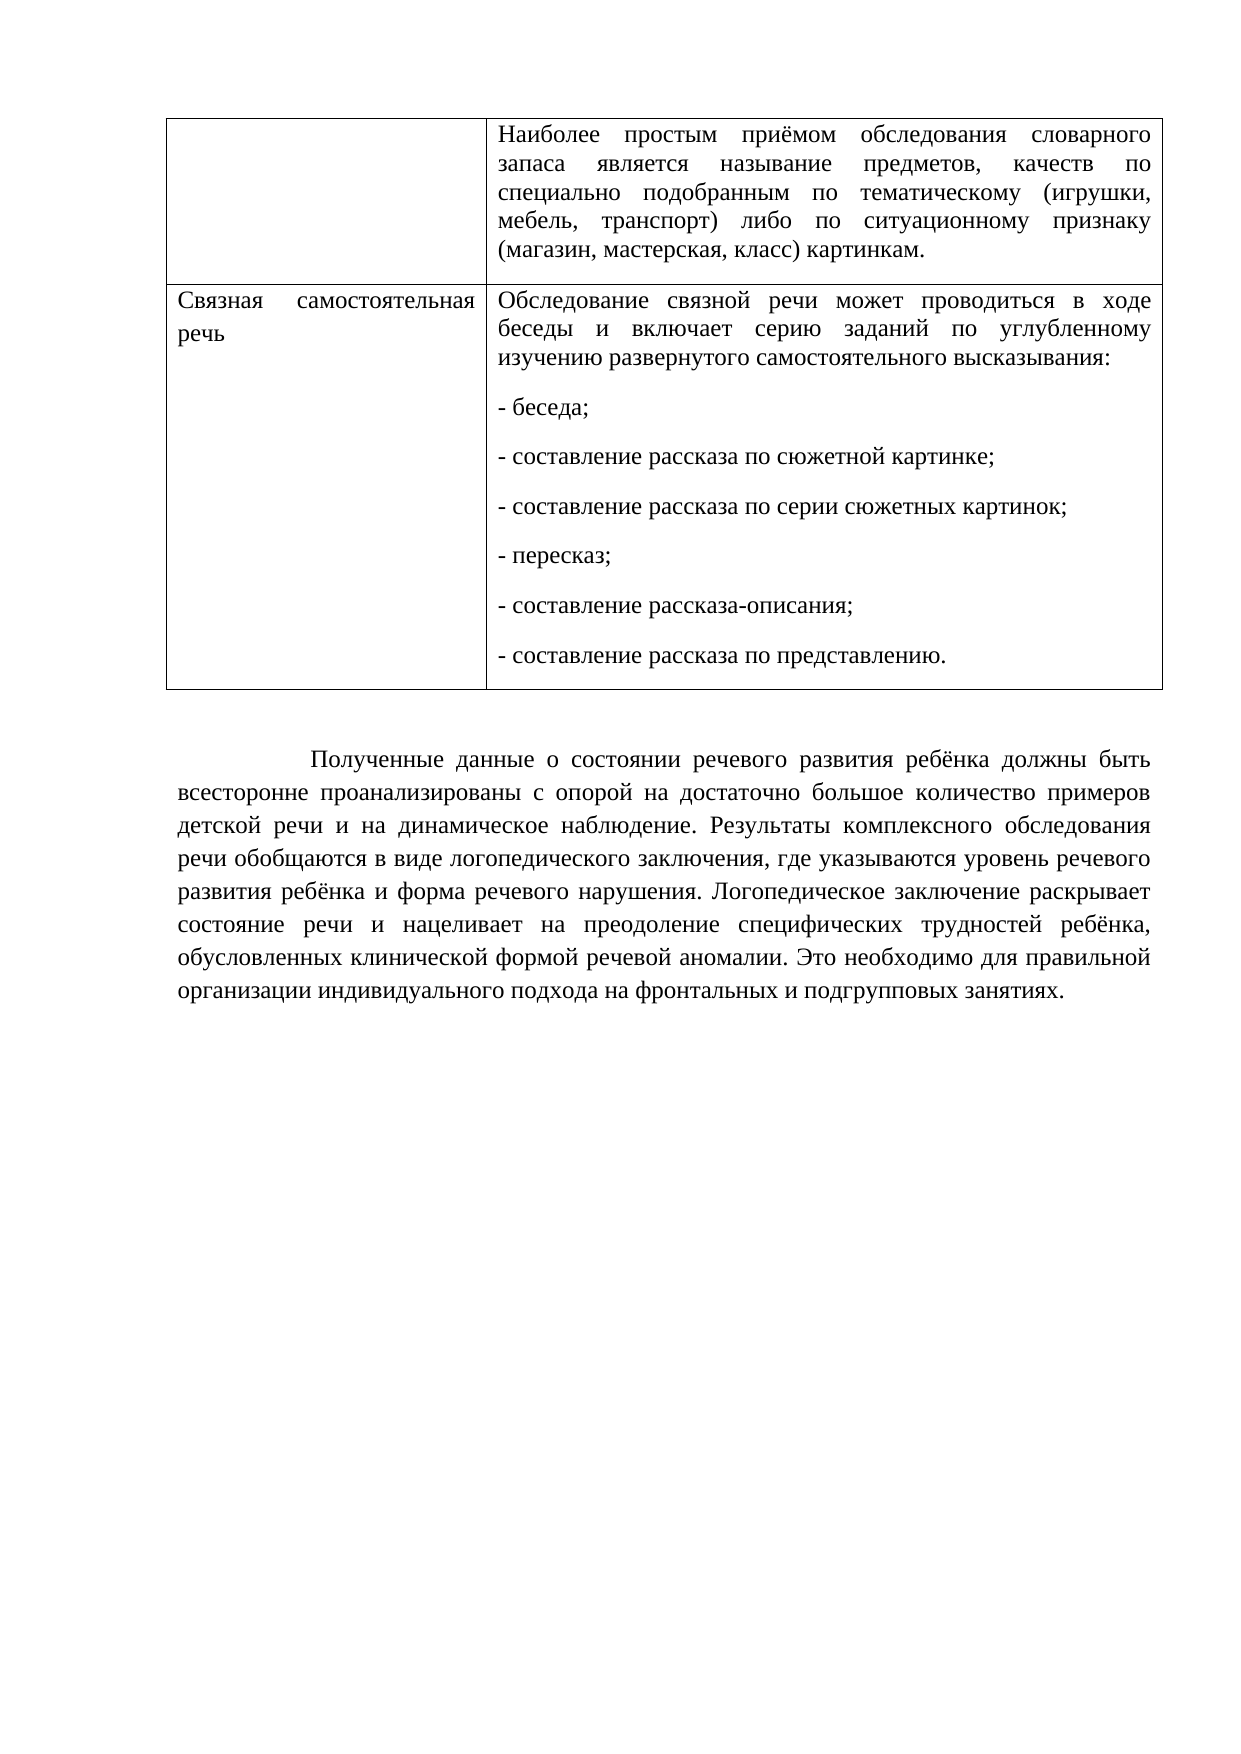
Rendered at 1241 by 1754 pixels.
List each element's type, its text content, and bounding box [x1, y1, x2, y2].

table_cell Связная самостоятельная речь [167, 285, 486, 689]
text Полученные данные о состоянии речевого развития ребёнка должны быть всесторонне проанализированы с опорой на достаточно большое количество примеров детской речи и на динамическое наблюдение. Результаты комплексного обследования речи обобщаются в виде логопедического заключения, где указываются уровень речевого развития ребёнка и форма речевого нарушения. Логопедическое заключение раскрывает состояние речи и нацеливает на преодоление специфических трудностей ребёнка, обусловленных клинической формой речевой аномалии. Это необходимо для правильной организации индивидуального подхода на фронтальных и подгрупповых занятиях. [177, 744, 1152, 1004]
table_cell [167, 119, 486, 284]
table_cell Обследование связной речи может проводиться в ходе беседы и включает серию заданий по углубленному изучению развернутого самостоятельного высказывания: - беседа; - составление рассказа по сюжетной картинке; - составление рассказа по серии сюжетных картинок; - пересказ; - составление рассказа-описания; - составление рассказа по представлению. [487, 285, 1162, 689]
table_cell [487, 119, 1162, 284]
